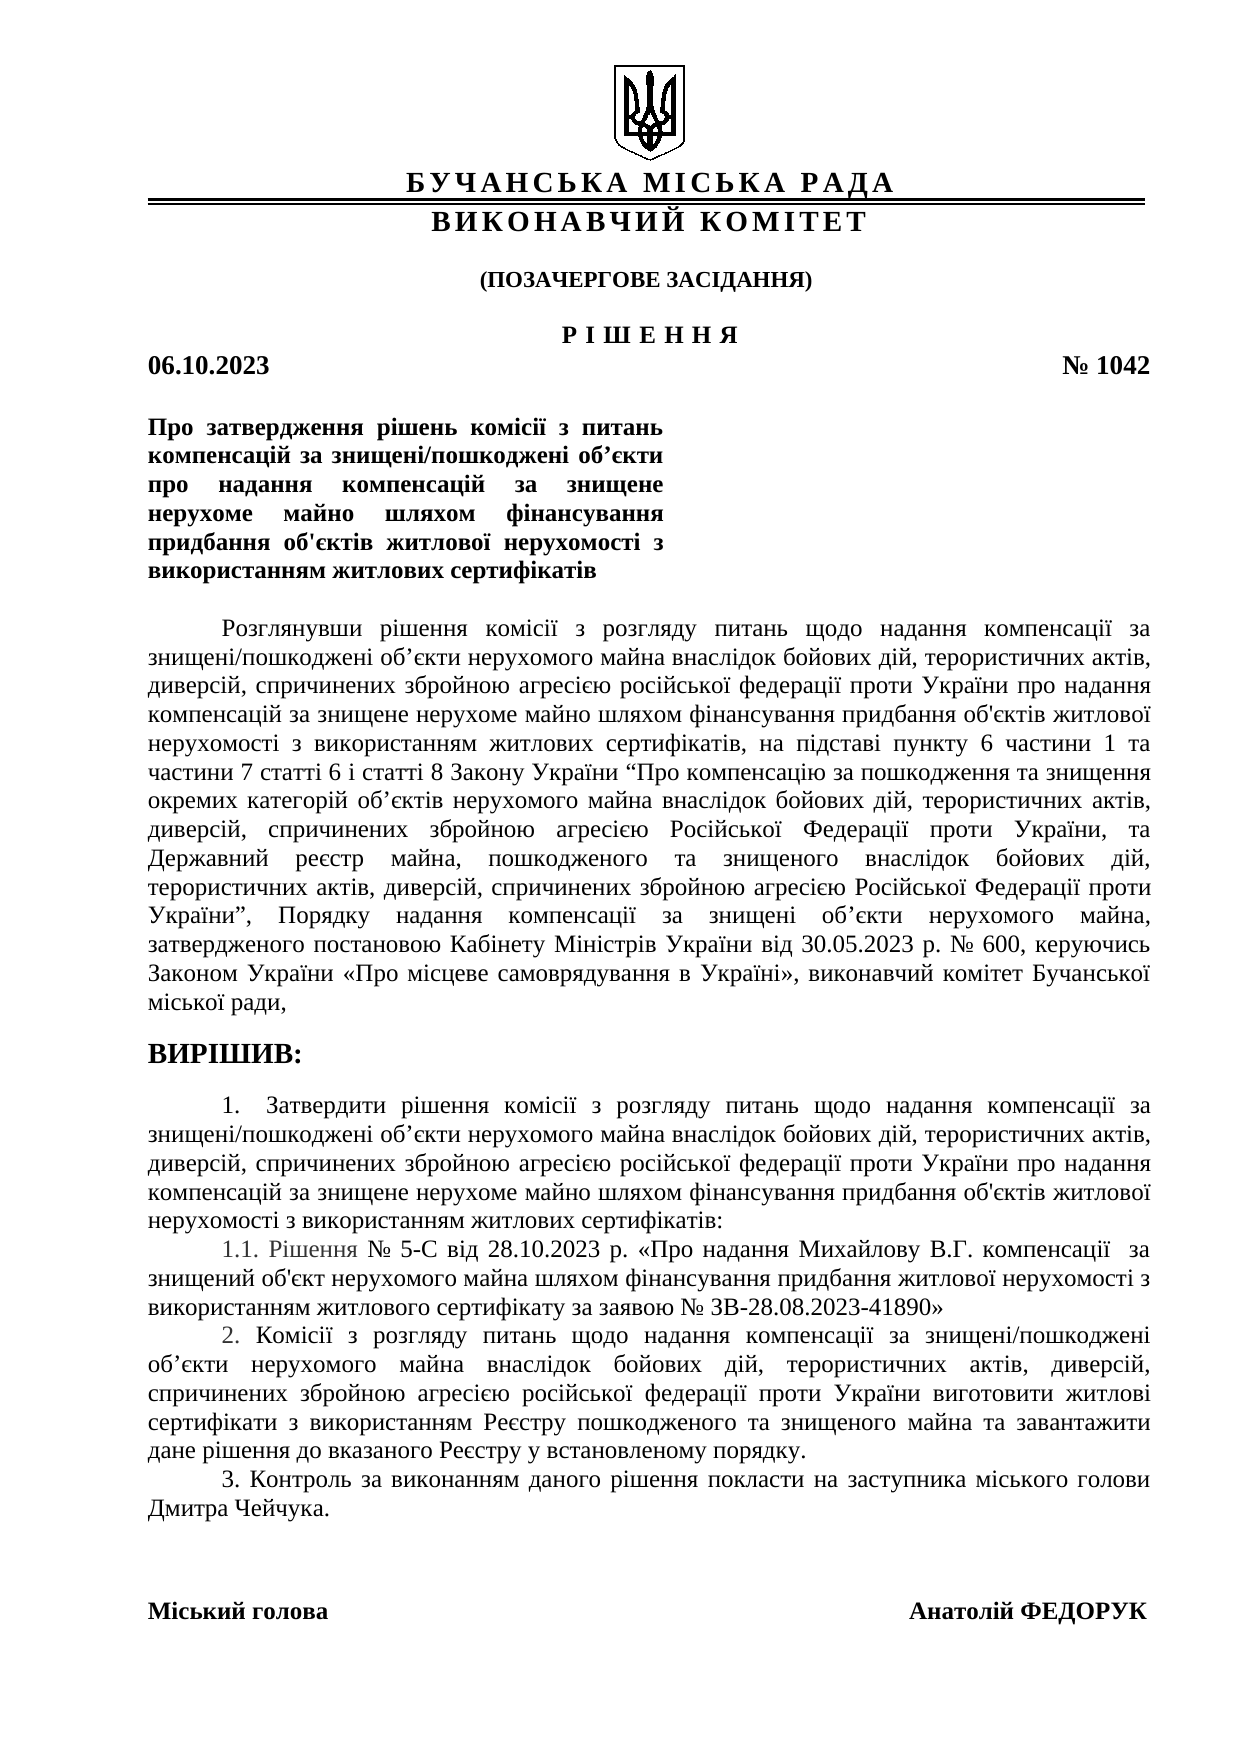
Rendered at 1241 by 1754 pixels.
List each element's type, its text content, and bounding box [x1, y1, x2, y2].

text 3. Контроль за виконанням даного рішення покласти на заступника міського голови Дмитра Чейчука. [148, 1464, 1152, 1522]
text БУЧАНСЬКА МІСЬКА РАДА [148, 165, 1152, 198]
text Розглянувши рішення комісії з розгляду питань щодо надання компенсації за знищені/пошкоджені об’єкти нерухомого майна внаслідок бойових дій, терористичних актів, диверсій, спричинених збройною агресією російської федерації проти України про надання компенсацій за знищене нерухоме майно шляхом фінансування придбання об'єктів житлової нерухомості з використанням житлових сертифікатів, на підставі пункту 6 частини 1 та частини 7 статті 6 і статті 8 Закону України “Про компенсацію за пошкодження та знищення окремих категорій об’єктів нерухомого майна внаслідок бойових дій, терористичних актів, диверсій, спричинених збройною агресією Російської Федерації проти України, та Державний реєстр майна, пошкодженого та знищеного внаслідок бойових дій, терористичних актів, диверсій, спричинених збройною агресією Російської Федерації проти України”, Порядку надання компенсації за знищені об’єкти нерухомого майна, затвердженого постановою Кабінету Міністрів України від 30.05.2023 р. № 600, керуючись Законом України «Про місцеве самоврядування в Україні», виконавчий комітет Бучанської міської ради, [148, 613, 1152, 1015]
text Міський голова Анатолій ФЕДОРУК [148, 1596, 1152, 1625]
text ВИРІШИВ: [148, 1036, 1152, 1070]
text РІШЕННЯ [148, 321, 1152, 349]
text 2. Комісії з розгляду питань щодо надання компенсації за знищені/пошкоджені об’єкти нерухомого майна внаслідок бойових дій, терористичних актів, диверсій, спричинених збройною агресією російської федерації проти України виготовити житлові сертифікати з використанням Реєстру пошкодженого та знищеного майна та завантажити дане рішення до вказаного Реєстру у встановленому порядку. [148, 1321, 1152, 1464]
text Про затвердження рішень комісії з питань компенсацій за знищені/пошкоджені об’єкти про надання компенсацій за знищене нерухоме майно шляхом фінансування придбання об'єктів житлової нерухомості з використанням житлових сертифікатів [148, 412, 664, 584]
text 1.1. Рішення № 5-С від 28.10.2023 р. «Про надання Михайлову В.Г. компенсації за знищений об'єкт нерухомого майна шляхом фінансування придбання житлової нерухомості з використанням житлового сертифікату за заявою № ЗВ-28.08.2023-41890» [148, 1234, 1152, 1321]
table_header ВИКОНАВЧИЙ КОМІТЕТ (ПОЗАЧЕРГОВЕ ЗАСІДАННЯ) [148, 205, 1144, 321]
list Затвердити рішення комісії з розгляду питань щодо надання компенсації за знищені/пошкоджені об’єкти нерухомого майна внаслідок бойових дій, терористичних актів, диверсій, спричинених збройною агресією російської федерації проти України про надання компенсацій за знищене нерухоме майно шляхом фінансування придбання об'єктів житлової нерухомості з використанням житлових сертифікатів: [148, 1091, 1152, 1234]
text 06.10.2023 № 1042 [148, 349, 1152, 380]
